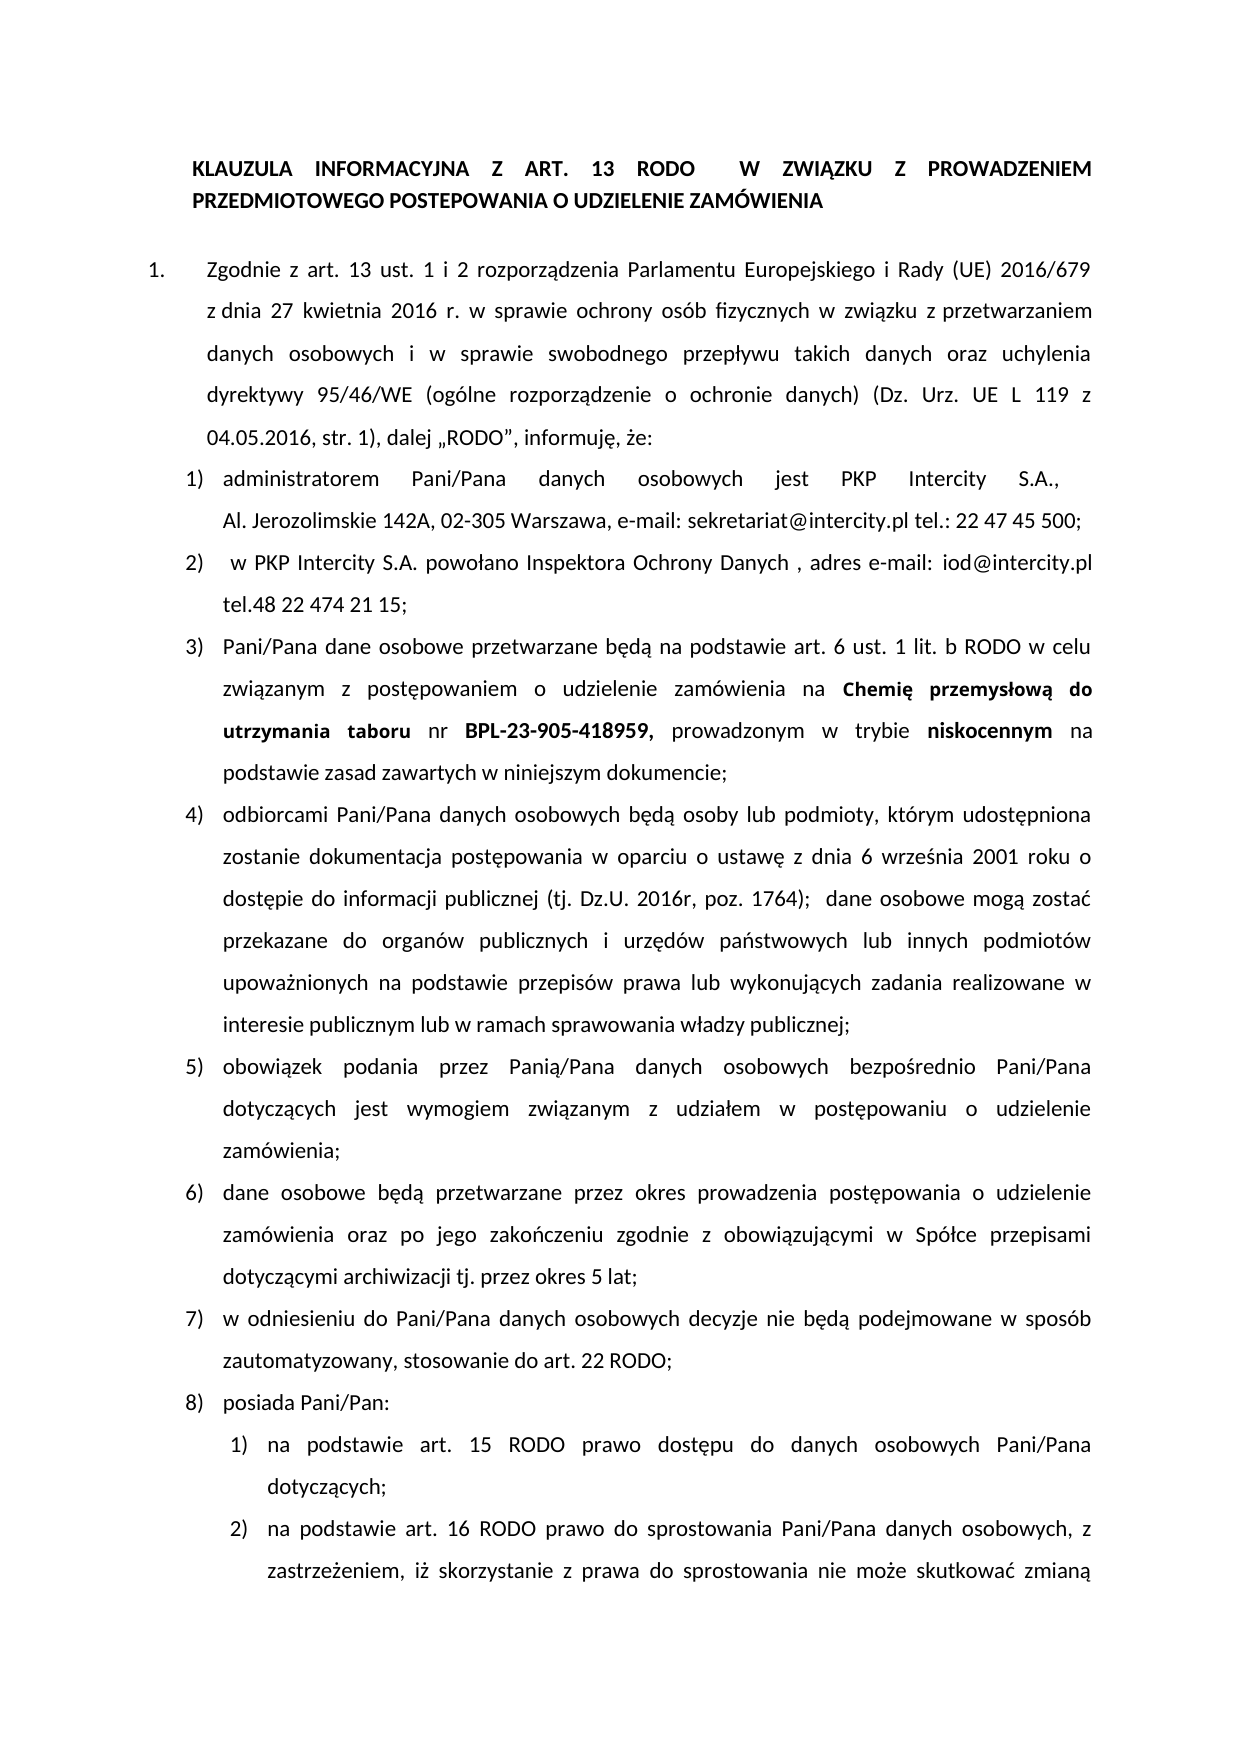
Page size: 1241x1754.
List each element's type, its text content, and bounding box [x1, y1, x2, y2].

text KLAUZULA INFORMACYJNA Z ART. 13 RODO W ZWIĄZKU Z PROWADZENIEM PRZEDMIOTOWEGO POSTEPOWANIA O UDZIELENIE ZAMÓWIENIA [192, 154, 1093, 214]
list administratorem Pani/Pana danych osobowych jest PKP Intercity S.A., Al. Jerozolimskie 142A, 02-305 Warszawa, e-mail: sekretariat@intercity.pl tel.: 22 47 45 500; [185, 464, 1093, 534]
list na podstawie art. 15 RODO prawo dostępu do danych osobowych Pani/Pana dotyczących; [229, 1430, 1093, 1500]
list posiada Pani/Pan: [185, 1388, 1093, 1416]
list odbiorcami Pani/Pana danych osobowych będą osoby lub podmioty, którym udostępniona zostanie dokumentacja postępowania w oparciu o ustawę z dnia 6 września 2001 roku o dostępie do informacji publicznej (tj. Dz.U. 2016r, poz. 1764); dane osobowe mogą zostać przekazane do organów publicznych i urzędów państwowych lub innych podmiotów upoważnionych na podstawie przepisów prawa lub wykonujących zadania realizowane w interesie publicznym lub w ramach sprawowania władzy publicznej; [185, 800, 1093, 1038]
list dane osobowe będą przetwarzane przez okres prowadzenia postępowania o udzielenie zamówienia oraz po jego zakończeniu zgodnie z obowiązującymi w Spółce przepisami dotyczącymi archiwizacji tj. przez okres 5 lat; [185, 1178, 1093, 1290]
list obowiązek podania przez Panią/Pana danych osobowych bezpośrednio Pani/Pana dotyczących jest wymogiem związanym z udziałem w postępowaniu o udzielenie zamówienia; [185, 1052, 1093, 1164]
list w PKP Intercity S.A. powołano Inspektora Ochrony Danych , adres e-mail: iod@intercity.pl tel.48 22 474 21 15; [185, 548, 1093, 618]
list Zgodnie z art. 13 ust. 1 i 2 rozporządzenia Parlamentu Europejskiego i Rady (UE) 2016/679 z dnia 27 kwietnia 2016 r. w sprawie ochrony osób fizycznych w związku z przetwarzaniem danych osobowych i w sprawie swobodnego przepływu takich danych oraz uchylenia dyrektywy 95/46/WE (ogólne rozporządzenie o ochronie danych) (Dz. Urz. UE L 119 z 04.05.2016, str. 1), dalej „RODO”, informuję, że: [148, 255, 1093, 451]
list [229, 1514, 1093, 1584]
list w odniesieniu do Pani/Pana danych osobowych decyzje nie będą podejmowane w sposób zautomatyzowany, stosowanie do art. 22 RODO; [185, 1304, 1093, 1374]
list Pani/Pana dane osobowe przetwarzane będą na podstawie art. 6 ust. 1 lit. b RODO w celu związanym z postępowaniem o udzielenie zamówienia na Chemię przemysłową do utrzymania taboru nr BPL-23-905-418959, prowadzonym w trybie niskocennym na podstawie zasad zawartych w niniejszym dokumencie; [185, 632, 1093, 786]
